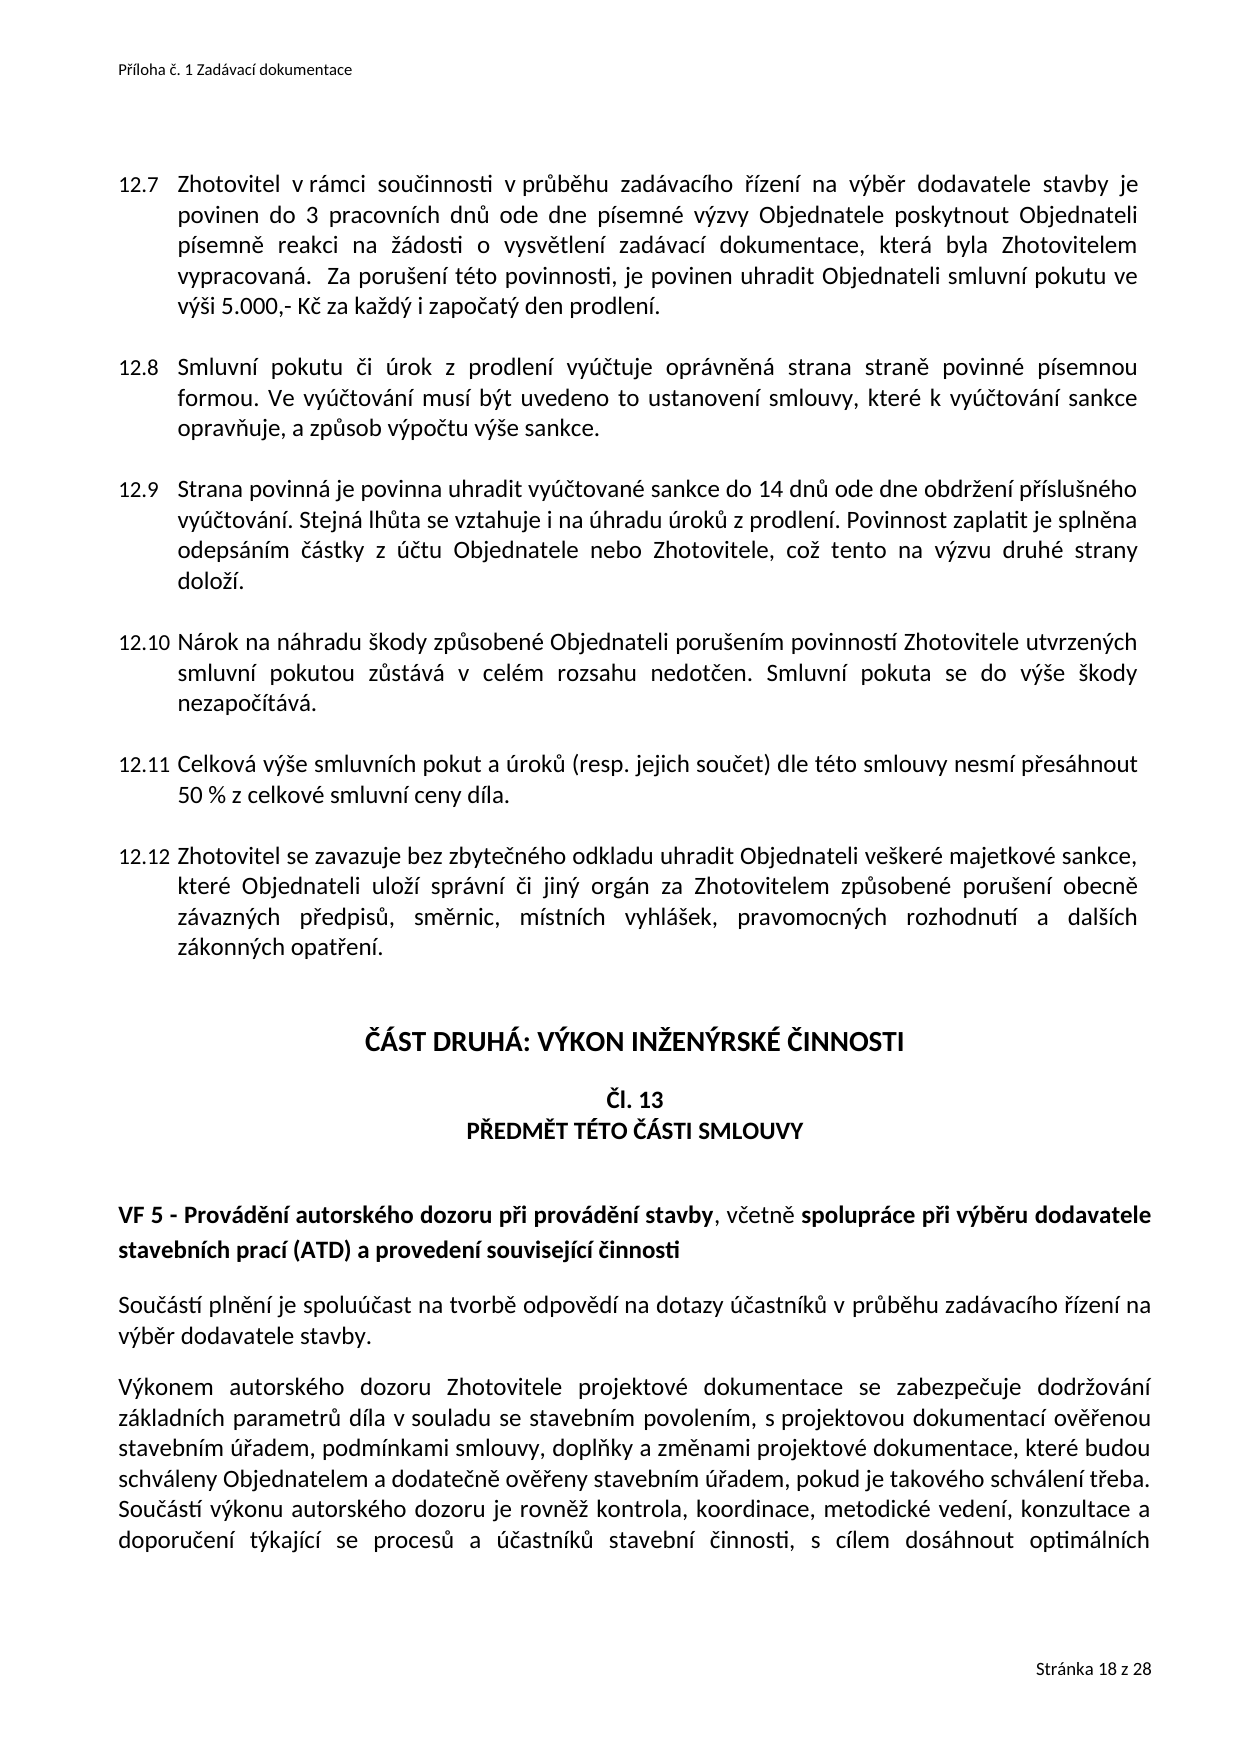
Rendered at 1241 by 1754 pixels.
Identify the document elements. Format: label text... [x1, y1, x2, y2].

text Čl. 13 [118, 1085, 1152, 1115]
text PŘEDMĚT TÉTO ČÁSTI SMLOUVY [118, 1115, 1152, 1146]
list Smluvní pokutu či úrok z prodlení vyúčtuje oprávněná strana straně povinné písemnou formou. Ve vyúčtování musí být uvedeno to ustanovení smlouvy, které k vyúčtování sankce opravňuje, a způsob výpočtu výše sankce. [118, 351, 1139, 443]
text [118, 1371, 1152, 1554]
list Strana povinná je povinna uhradit vyúčtované sankce do 14 dnů ode dne obdržení příslušného vyúčtování. Stejná lhůta se vztahuje i na úhradu úroků z prodlení. Povinnost zaplatit je splněna odepsáním částky z účtu Objednatele nebo Zhotovitele, což tento na výzvu druhé strany doloží. [118, 473, 1139, 596]
text ČÁST DRUHÁ: VÝKON INŽENÝRSKÉ ČINNOSTI [118, 1023, 1152, 1058]
list Celková výše smluvních pokut a úroků (resp. jejich součet) dle této smlouvy nesmí přesáhnout 50 % z celkové smluvní ceny díla. [118, 748, 1139, 809]
list Zhotovitel se zavazuje bez zbytečného odkladu uhradit Objednateli veškeré majetkové sankce, které Objednateli uloží správní či jiný orgán za Zhotovitelem způsobené porušení obecně závazných předpisů, směrnic, místních vyhlášek, pravomocných rozhodnutí a dalších zákonných opatření. [118, 840, 1139, 962]
text Součástí plnění je spoluúčast na tvorbě odpovědí na dotazy účastníků v průběhu zadávacího řízení na výběr dodavatele stavby. [118, 1289, 1152, 1351]
list Nárok na náhradu škody způsobené Objednateli porušením povinností Zhotovitele utvrzených smluvní pokutou zůstává v celém rozsahu nedotčen. Smluvní pokuta se do výše škody nezapočítává. [118, 626, 1139, 718]
list Zhotovitel v rámci součinnosti v průběhu zadávacího řízení na výběr dodavatele stavby je povinen do 3 pracovních dnů ode dne písemné výzvy Objednatele poskytnout Objednateli písemně reakci na žádosti o vysvětlení zadávací dokumentace, která byla Zhotovitelem vypracovaná. Za porušení této povinnosti, je povinen uhradit Objednateli smluvní pokutu ve výši 5.000,- Kč za každý i započatý den prodlení. [118, 168, 1139, 321]
text VF 5 - Provádění autorského dozoru při provádění stavby, včetně spolupráce při výběru dodavatele stavebních prací (ATD) a provedení související činnosti [118, 1199, 1152, 1264]
